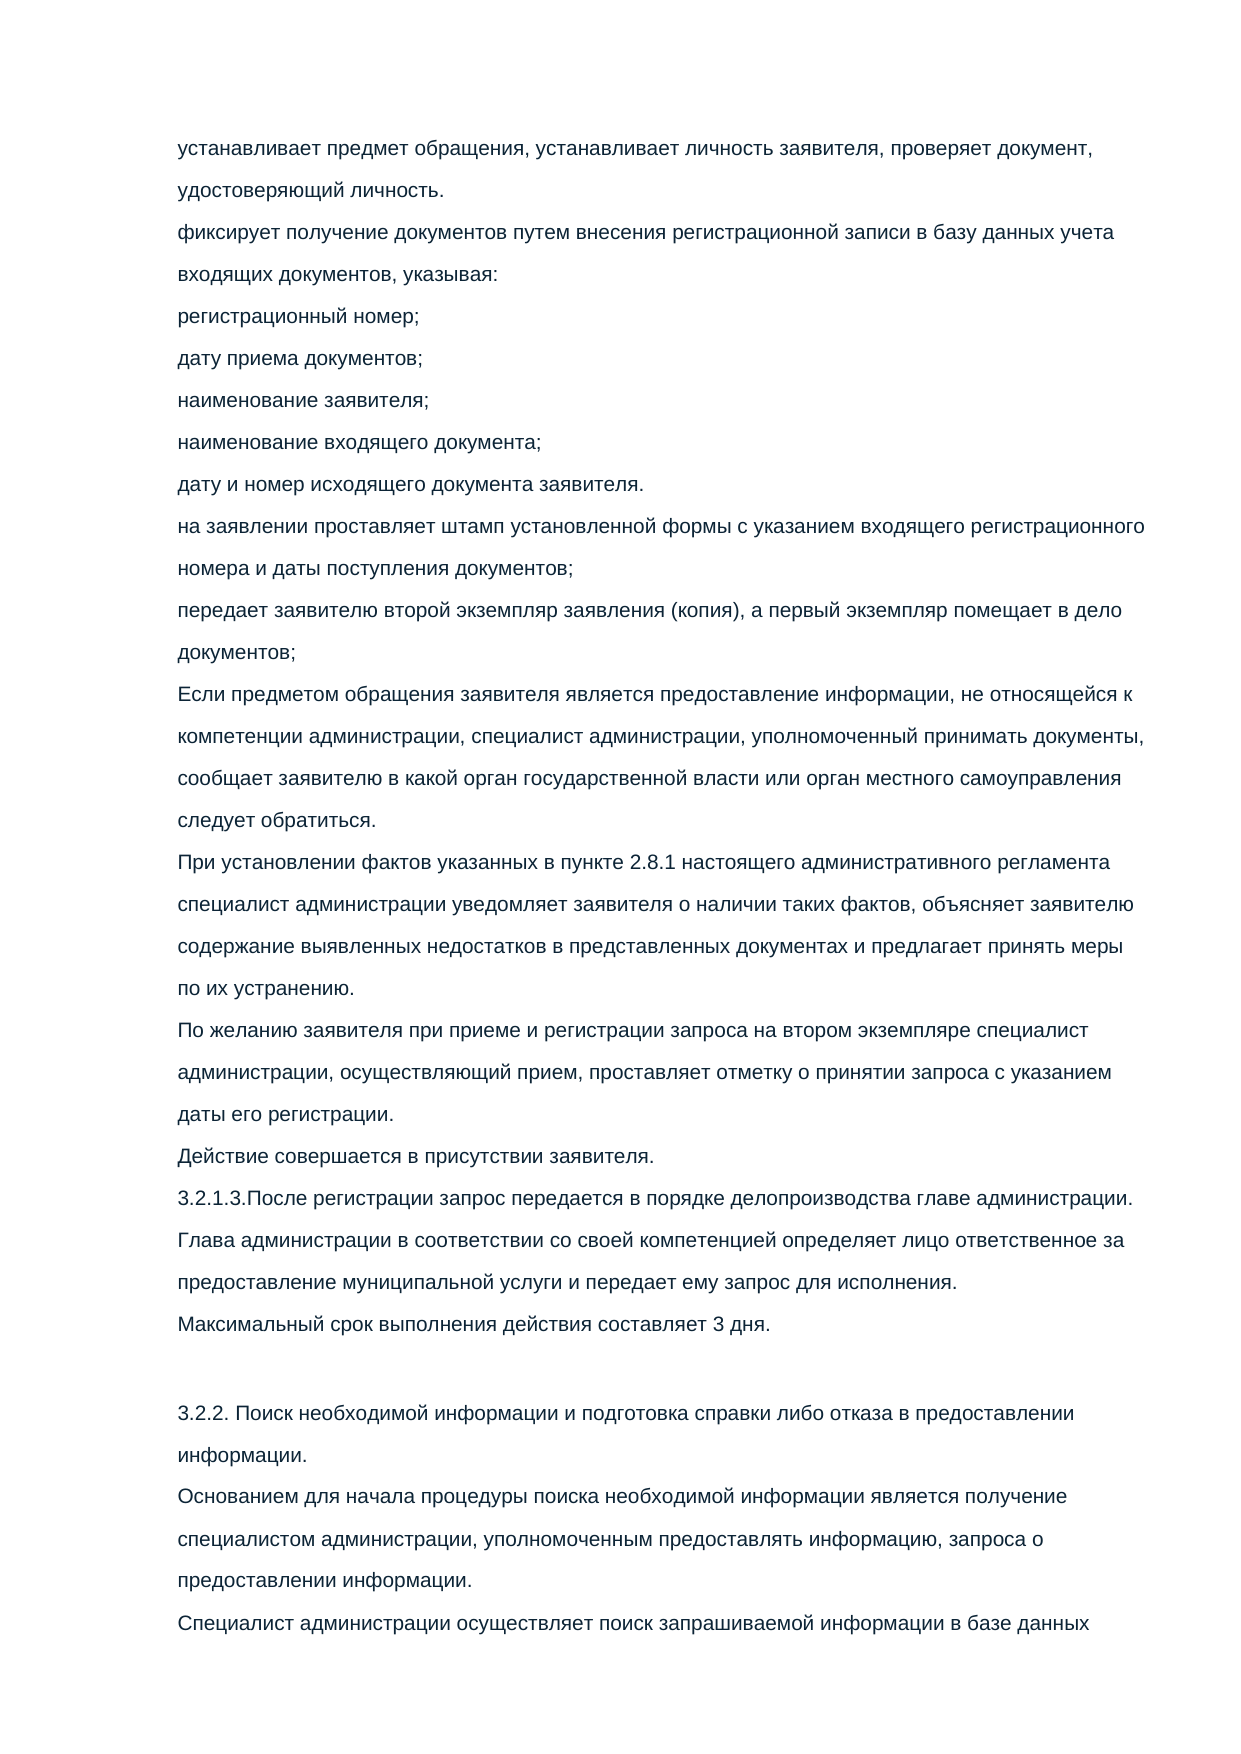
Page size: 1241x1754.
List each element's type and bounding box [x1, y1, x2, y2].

text [177, 118, 1152, 1336]
text [177, 1382, 1152, 1634]
